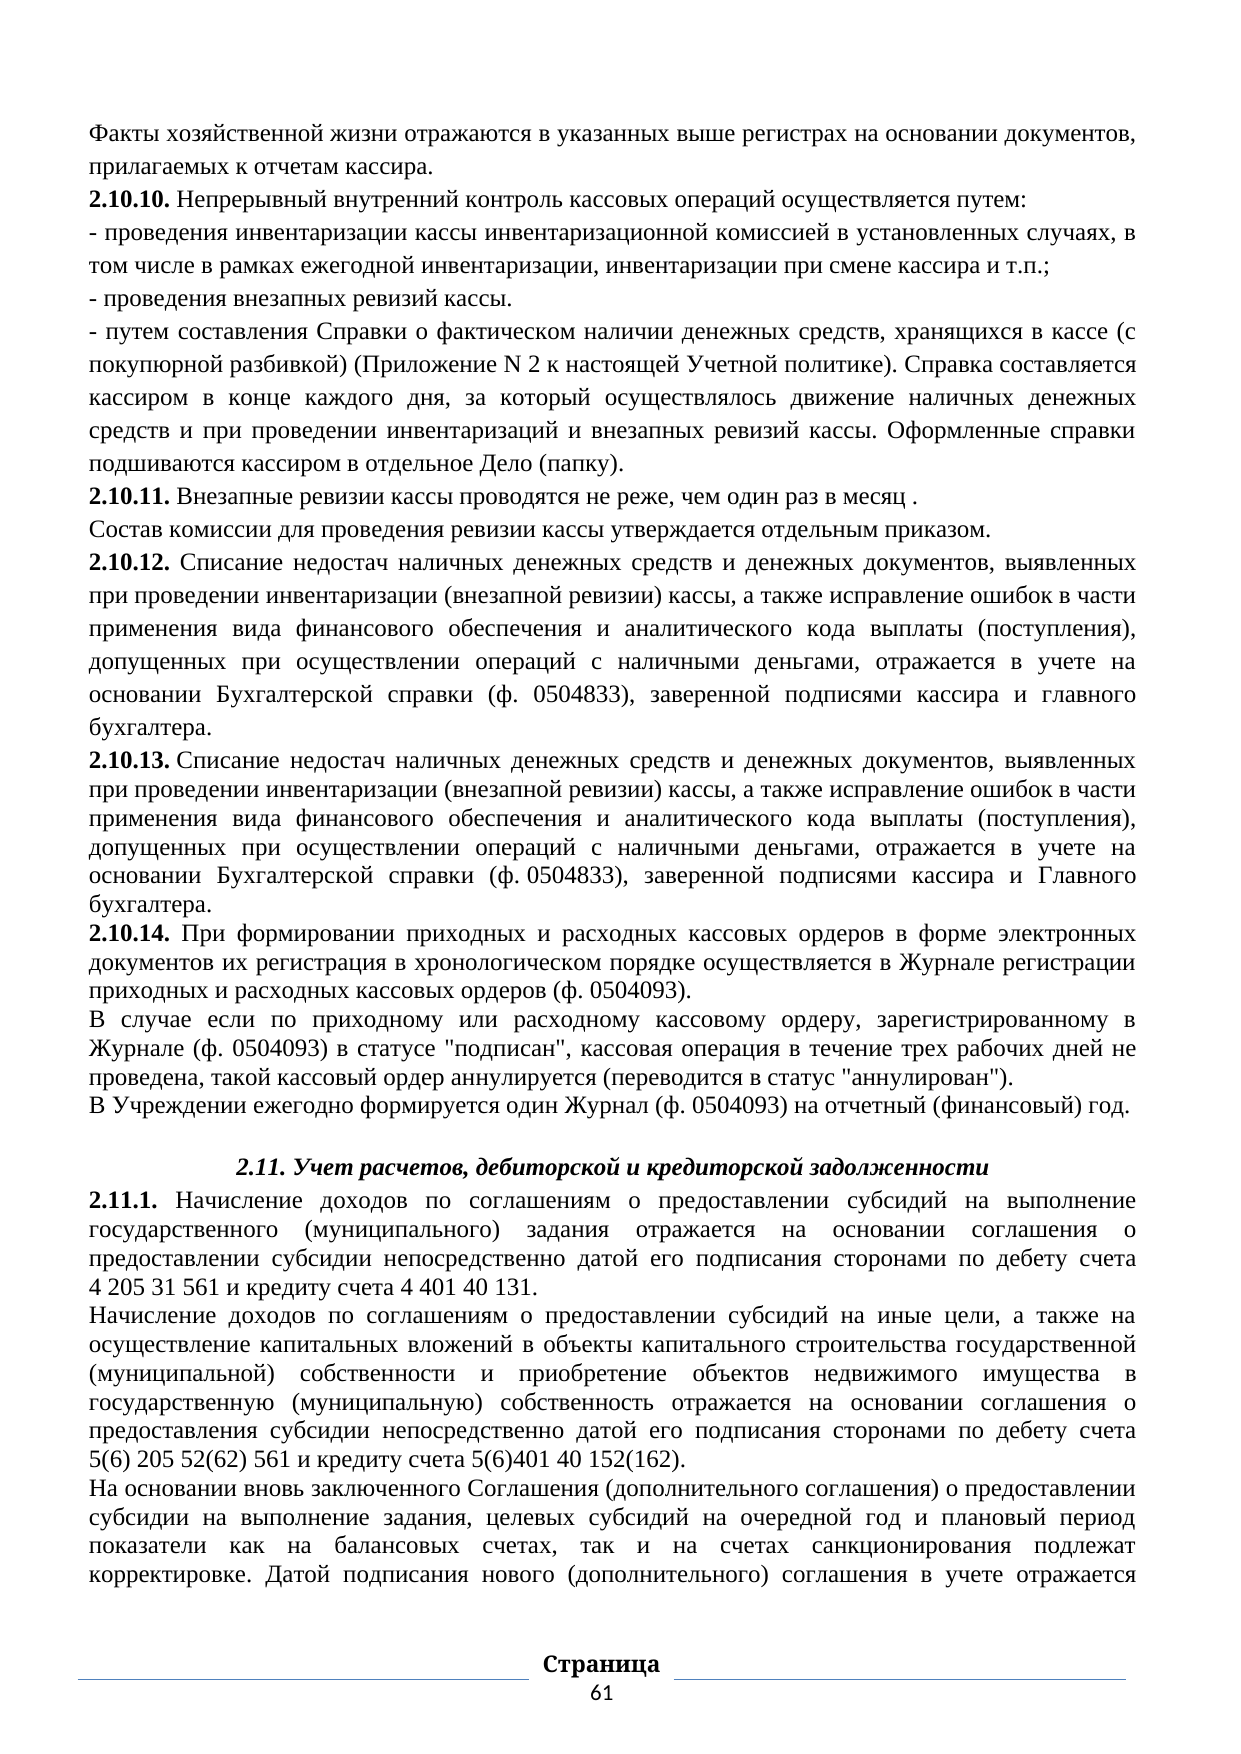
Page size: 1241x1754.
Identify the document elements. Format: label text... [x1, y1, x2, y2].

text 2.10.11. Внезапные ревизии кассы проводятся не реже, чем один раз в месяц . [89, 481, 1137, 510]
text 2.10.10. Непрерывный внутренний контроль кассовых операций осуществляется путем: [89, 184, 1137, 213]
text В случае если по приходному или расходному кассовому ордеру, зарегистрированному в Журнале (ф. 0504093) в статусе "подписан", кассовая операция в течение трех рабочих дней не проведена, такой кассовый ордер аннулируется (переводится в статус "аннулирован"). [89, 1004, 1137, 1091]
text 2.10.12. Списание недостач наличных денежных средств и денежных документов, выявленных при проведении инвентаризации (внезапной ревизии) кассы, а также исправление ошибок в части применения вида финансового обеспечения и аналитического кода выплаты (поступления), допущенных при осуществлении операций с наличными деньгами, отражается в учете на основании Бухгалтерской справки (ф. 0504833), заверенной подписями кассира и главного бухгалтера. [89, 547, 1137, 741]
text 2.11. Учет расчетов, дебиторской и кредиторской задолженности [89, 1152, 1137, 1181]
text - проведения инвентаризации кассы инвентаризационной комиссией в установленных случаях, в том числе в рамках ежегодной инвентаризации, инвентаризации при смене кассира и т.п.; [89, 217, 1137, 279]
text Факты хозяйственной жизни отражаются в указанных выше регистрах на основании документов, прилагаемых к отчетам кассира. [89, 118, 1137, 180]
text 2.10.13. Списание недостач наличных денежных средств и денежных документов, выявленных при проведении инвентаризации (внезапной ревизии) кассы, а также исправление ошибок в части применения вида финансового обеспечения и аналитического кода выплаты (поступления), допущенных при осуществлении операций с наличными деньгами, отражается в учете на основании Бухгалтерской справки (ф. 0504833), заверенной подписями кассира и Главного бухгалтера. [89, 746, 1137, 918]
text - проведения внезапных ревизий кассы. [89, 283, 1137, 312]
text - путем составления Справки о фактическом наличии денежных средств, хранящихся в кассе (с покупюрной разбивкой) (Приложение N 2 к настоящей Учетной политике). Справка составляется кассиром в конце каждого дня, за который осуществлялось движение наличных денежных средств и при проведении инвентаризаций и внезапных ревизий кассы. Оформленные справки подшиваются кассиром в отдельное Дело (папку). [89, 316, 1137, 477]
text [89, 1473, 1137, 1588]
text 2.10.14. При формировании приходных и расходных кассовых ордеров в форме электронных документов их регистрация в хронологическом порядке осуществляется в Журнале регистрации приходных и расходных кассовых ордеров (ф. 0504093). [89, 918, 1137, 1004]
text Состав комиссии для проведения ревизии кассы утверждается отдельным приказом. [89, 514, 1137, 543]
text 2.11.1. Начисление доходов по соглашениям о предоставлении субсидий на выполнение государственного (муниципального) задания отражается на основании соглашения о предоставлении субсидии непосредственно датой его подписания сторонами по дебету счета 4 205 31 561 и кредиту счета 4 401 40 131. [89, 1185, 1137, 1300]
text Начисление доходов по соглашениям о предоставлении субсидий на иные цели, а также на осуществление капитальных вложений в объекты капитального строительства государственной (муниципальной) собственности и приобретение объектов недвижимого имущества в государственную (муниципальную) собственность отражается на основании соглашения о предоставления субсидии непосредственно датой его подписания сторонами по дебету счета 5(6) 205 52(62) 561 и кредиту счета 5(6)401 40 152(162). [89, 1300, 1137, 1473]
text В Учреждении ежегодно формируется один Журнал (ф. 0504093) на отчетный (финансовый) год. [89, 1091, 1137, 1119]
